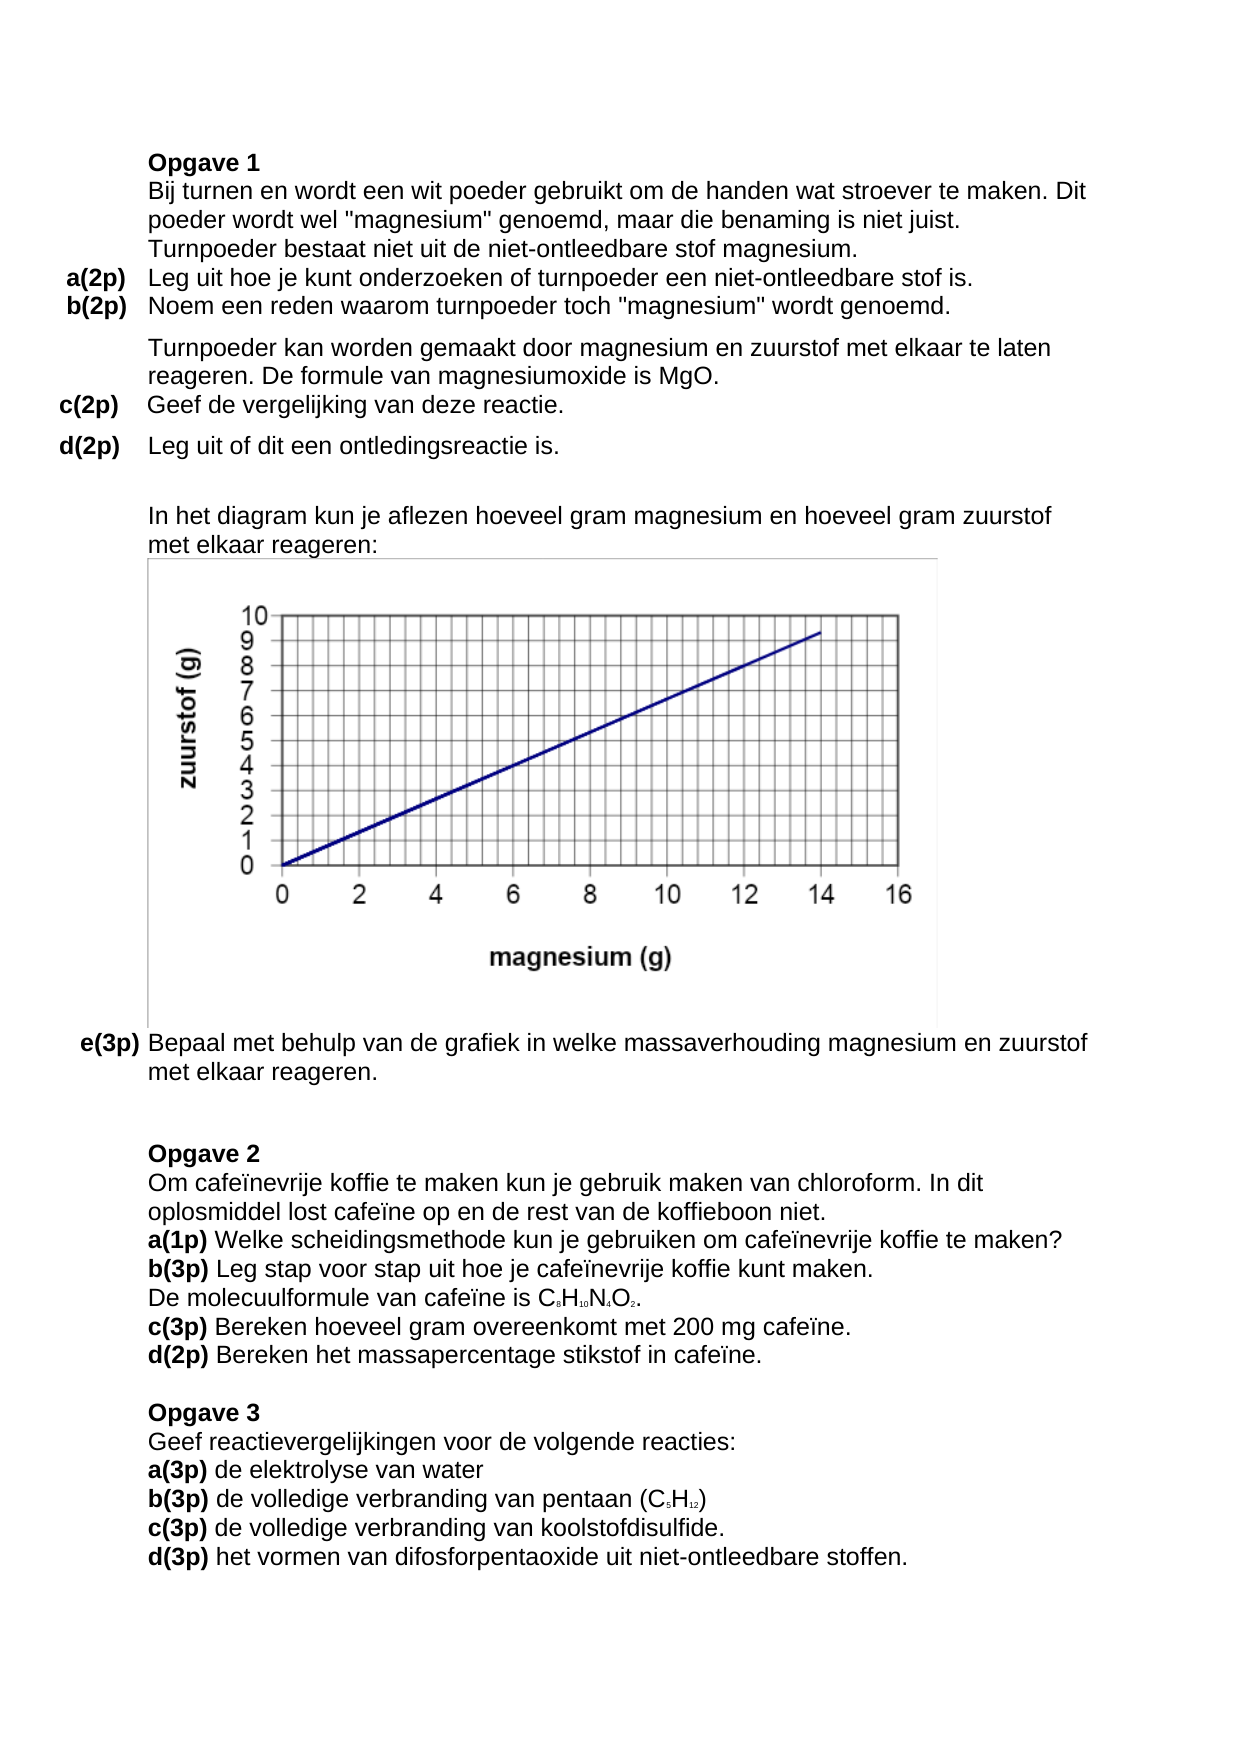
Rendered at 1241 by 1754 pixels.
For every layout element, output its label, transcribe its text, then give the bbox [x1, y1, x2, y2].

text De molecuulformule van cafeïne is C8H10N4O2. [148, 1283, 1093, 1312]
text b(2p) Noem een reden waarom turnpoeder toch "magnesium" wordt genoemd. [59, 291, 1093, 320]
text c(3p) Bereken hoeveel gram overeenkomt met 200 mg cafeïne. [148, 1312, 1093, 1340]
text Bij turnen en wordt een wit poeder gebruikt om de handen wat stroever te maken. Dit poeder wordt wel "magnesium" genoemd, maar die benaming is niet juist. Turnpoeder bestaat niet uit de niet-ontleedbare stof magnesium. [148, 176, 1093, 263]
picture [147, 558, 938, 1028]
text b(3p) Leg stap voor stap uit hoe je cafeïnevrije koffie kunt maken. [148, 1254, 1093, 1283]
text a(1p) Welke scheidingsmethode kun je gebruiken om cafeïnevrije koffie te maken? [148, 1225, 1093, 1254]
text Geef reactievergelijkingen voor de volgende reacties: [148, 1427, 1093, 1455]
text e(3p) Bepaal met behulp van de grafiek in welke massaverhouding magnesium en zuurstof met elkaar reageren. [59, 1028, 1093, 1085]
text c(2p) Geef de vergelijking van deze reactie. [59, 390, 1093, 419]
text In het diagram kun je aflezen hoeveel gram magnesium en hoeveel gram zuurstof met elkaar reageren: [59, 501, 1093, 559]
text d(3p) het vormen van difosforpentaoxide uit niet-ontleedbare stoffen. [148, 1542, 1093, 1570]
text a(3p) de elektrolyse van water [148, 1455, 1093, 1484]
text c(3p) de volledige verbranding van koolstofdisulfide. [148, 1513, 1093, 1542]
text d(2p) Leg uit of dit een ontledingsreactie is. [59, 431, 1093, 460]
text Opgave 3 [148, 1398, 1093, 1427]
text Om cafeïnevrije koffie te maken kun je gebruik maken van chloroform. In dit oplosmiddel lost cafeïne op en de rest van de koffieboon niet. [148, 1168, 1093, 1225]
text b(3p) de volledige verbranding van pentaan (C5H12) [148, 1484, 1093, 1513]
text a(2p) Leg uit hoe je kunt onderzoeken of turnpoeder een niet-ontleedbare stof is. [59, 263, 1093, 291]
text Turnpoeder kan worden gemaakt door magnesium en zuurstof met elkaar te laten reageren. De formule van magnesiumoxide is MgO. [59, 333, 1093, 390]
text Opgave 1 [148, 148, 1093, 176]
text d(2p) Bereken het massapercentage stikstof in cafeïne. [148, 1340, 1093, 1369]
text Opgave 2 [148, 1139, 1093, 1168]
